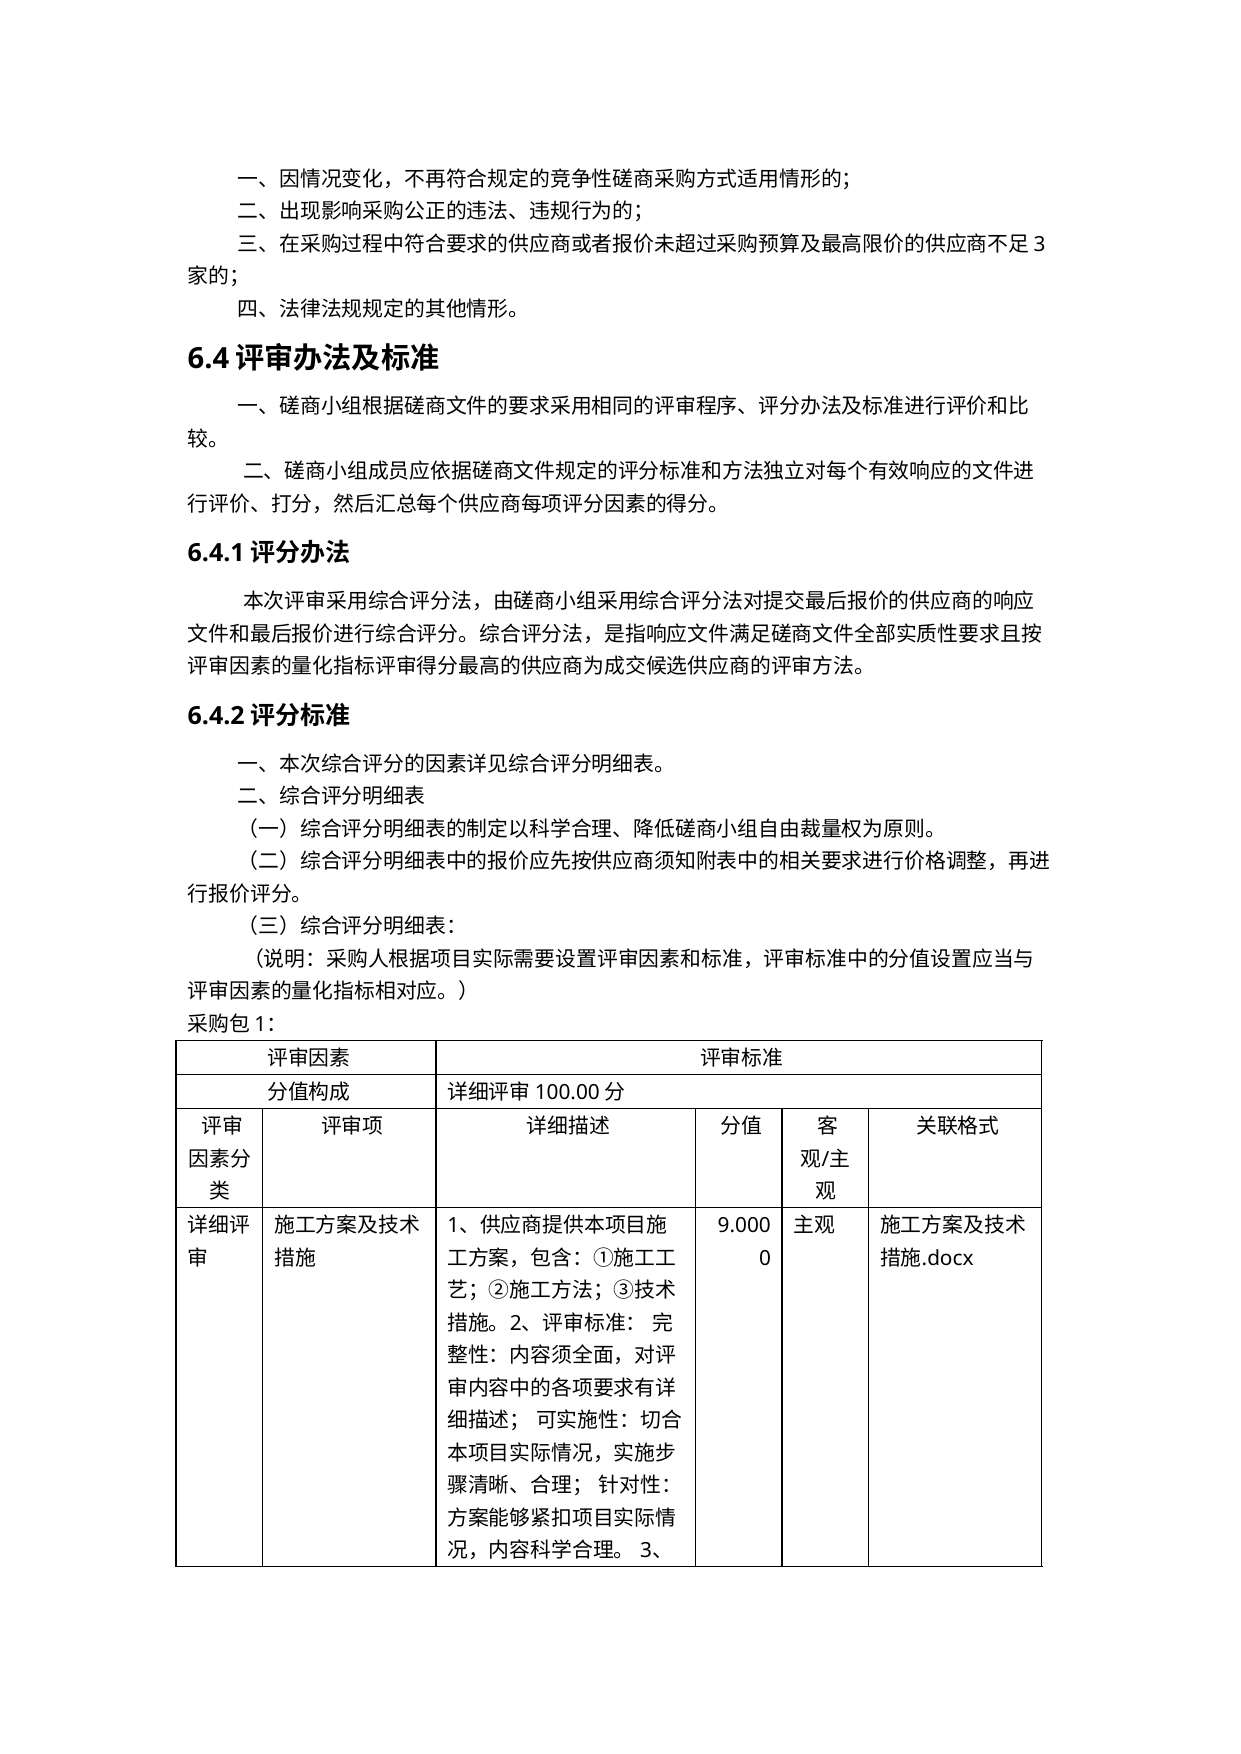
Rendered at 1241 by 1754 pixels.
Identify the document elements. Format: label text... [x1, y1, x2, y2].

table_cell 9.0000 [696, 1208, 781, 1566]
text 二、出现影响采购公正的违法、违规行为的； [187, 194, 1053, 227]
text 二、磋商小组成员应依据磋商文件规定的评分标准和方法独立对每个有效响应的文件进行评价、打分，然后汇总每个供应商每项评分因素的得分。 [187, 454, 1053, 519]
table_cell 详细描述 [437, 1109, 695, 1207]
text （三）综合评分明细表： [187, 909, 1053, 942]
text 四、法律法规规定的其他情形。 [187, 292, 1053, 324]
table_header 评审标准 [437, 1041, 1041, 1073]
text 一、磋商小组根据磋商文件的要求采用相同的评审程序、评分办法及标准进行评价和比较。 [187, 389, 1053, 454]
text 三、在采购过程中符合要求的供应商或者报价未超过采购预算及最高限价的供应商不足3家的； [187, 227, 1053, 292]
text （一）综合评分明细表的制定以科学合理、降低磋商小组自由裁量权为原则。 [187, 812, 1053, 844]
text 6.4.2评分标准 [187, 682, 1053, 747]
table_cell 评审项 [263, 1109, 435, 1207]
text 6.4评审办法及标准 [187, 324, 1053, 389]
text 一、本次综合评分的因素详见综合评分明细表。 [187, 747, 1053, 779]
text 一、因情况变化，不再符合规定的竞争性磋商采购方式适用情形的； [187, 162, 1053, 194]
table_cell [437, 1208, 695, 1566]
text 二、综合评分明细表 [187, 779, 1053, 812]
table_cell 详细评审 [177, 1208, 262, 1566]
table_cell 客观/主观 [783, 1109, 868, 1207]
table_cell 评审因素分类 [177, 1109, 262, 1207]
text 本次评审采用综合评分法，由磋商小组采用综合评分法对提交最后报价的供应商的响应文件和最后报价进行综合评分。综合评分法，是指响应文件满足磋商文件全部实质性要求且按评审因素的量化指标评审得分最高的供应商为成交候选供应商的评审方法。 [187, 584, 1053, 682]
table_cell 施工方案及技术措施.docx [869, 1208, 1041, 1566]
table_cell 分值 [696, 1109, 781, 1207]
text 采购包1： [187, 1007, 1053, 1039]
text 6.4.1评分办法 [187, 519, 1053, 584]
table_cell 主观 [783, 1208, 868, 1566]
text （说明：采购人根据项目实际需要设置评审因素和标准，评审标准中的分值设置应当与评审因素的量化指标相对应。） [187, 942, 1053, 1007]
table_cell 关联格式 [869, 1109, 1041, 1207]
table_cell 详细评审100.00分 [437, 1075, 1041, 1108]
table_header 评审因素 [177, 1041, 435, 1073]
table_cell 分值构成 [177, 1075, 435, 1108]
table_cell 施工方案及技术措施 [263, 1208, 435, 1566]
text （二）综合评分明细表中的报价应先按供应商须知附表中的相关要求进行价格调整，再进行报价评分。 [187, 844, 1053, 909]
